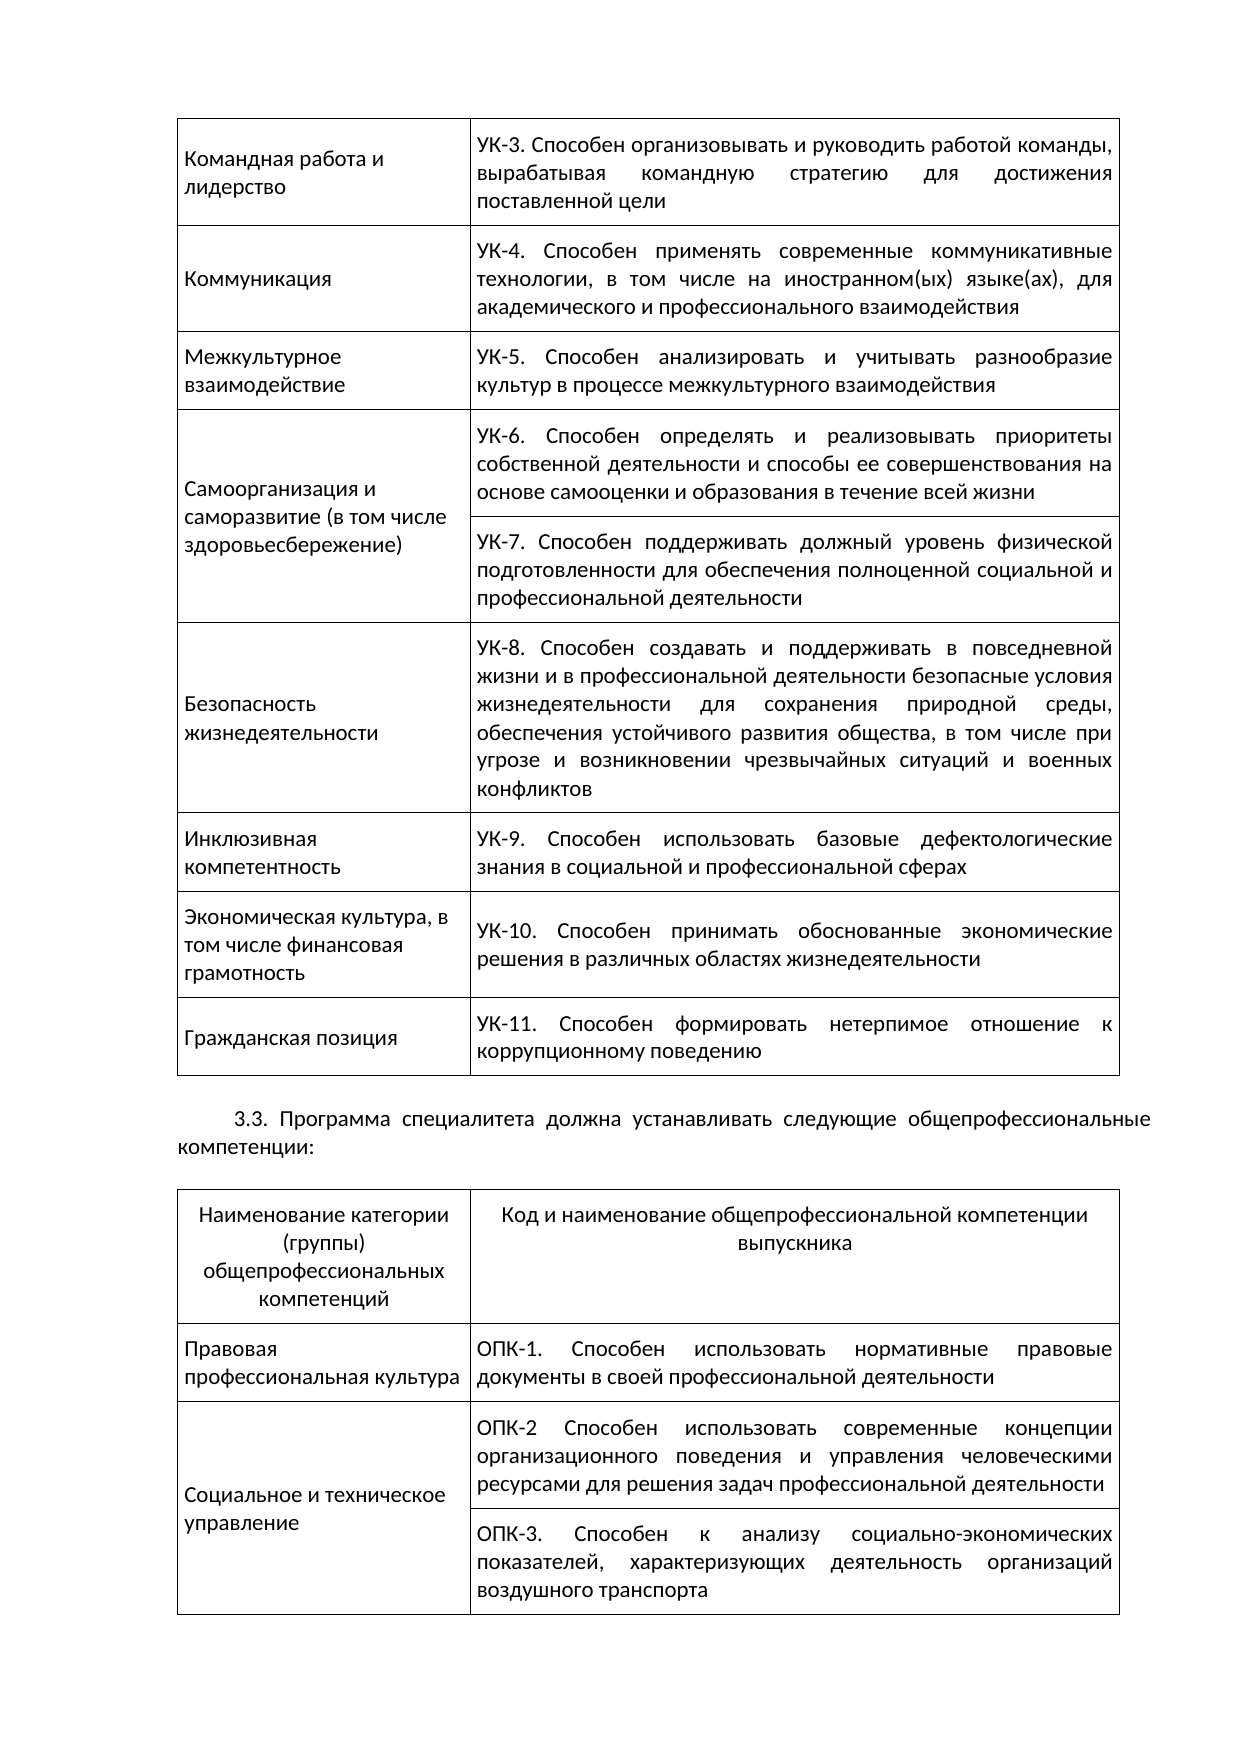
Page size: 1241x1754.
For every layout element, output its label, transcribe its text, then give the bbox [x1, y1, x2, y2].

table_cell ОПК-3. Способен к анализу социально-экономических показателей, характеризующих деятельность организаций воздушного транспорта [471, 1509, 1119, 1614]
table_cell Социальное и техническое управление [178, 1402, 470, 1614]
table_cell Инклюзивная компетентность [178, 813, 470, 891]
table_cell ОПК-2 Способен использовать современные концепции организационного поведения и управления человеческими ресурсами для решения задач профессиональной деятельности [471, 1402, 1119, 1507]
table_cell УК-5. Способен анализировать и учитывать разнообразие культур в процессе межкультурного взаимодействия [471, 332, 1119, 409]
table_cell УК-7. Способен поддерживать должный уровень физической подготовленности для обеспечения полноценной социальной и профессиональной деятельности [471, 517, 1119, 622]
table_cell Коммуникация [178, 226, 470, 331]
table_cell Межкультурное взаимодействие [178, 332, 470, 409]
table_cell Гражданская позиция [178, 998, 470, 1075]
table_cell Экономическая культура, в том числе финансовая грамотность [178, 892, 470, 997]
table_cell УК-8. Способен создавать и поддерживать в повседневной жизни и в профессиональной деятельности безопасные условия жизнедеятельности для сохранения природной среды, обеспечения устойчивого развития общества, в том числе при угрозе и возникновении чрезвычайных ситуаций и военных конфликтов [471, 623, 1119, 812]
table_cell УК-3. Способен организовывать и руководить работой команды, вырабатывая командную стратегию для достижения поставленной цели [471, 119, 1119, 224]
table_cell Самоорганизация и саморазвитие (в том числе здоровьесбережение) [178, 410, 470, 622]
table_cell УК-9. Способен использовать базовые дефектологические знания в социальной и профессиональной сферах [471, 813, 1119, 891]
table_cell Командная работа и лидерство [178, 119, 470, 224]
table_cell Безопасность жизнедеятельности [178, 623, 470, 812]
text 3.3. Программа специалитета должна устанавливать следующие общепрофессиональные компетенции: [177, 1104, 1152, 1160]
table_cell УК-10. Способен принимать обоснованные экономические решения в различных областях жизнедеятельности [471, 892, 1119, 997]
table_header Код и наименование общепрофессиональной компетенции выпускника [471, 1190, 1119, 1323]
table_cell УК-11. Способен формировать нетерпимое отношение к коррупционному поведению [471, 998, 1119, 1075]
table_header Наименование категории (группы) общепрофессиональных компетенций [178, 1190, 470, 1323]
table_cell Правовая профессиональная культура [178, 1324, 470, 1401]
table_cell УК-6. Способен определять и реализовывать приоритеты собственной деятельности и способы ее совершенствования на основе самооценки и образования в течение всей жизни [471, 410, 1119, 516]
table_cell ОПК-1. Способен использовать нормативные правовые документы в своей профессиональной деятельности [471, 1324, 1119, 1401]
table_cell УК-4. Способен применять современные коммуникативные технологии, в том числе на иностранном(ых) языке(ах), для академического и профессионального взаимодействия [471, 226, 1119, 331]
